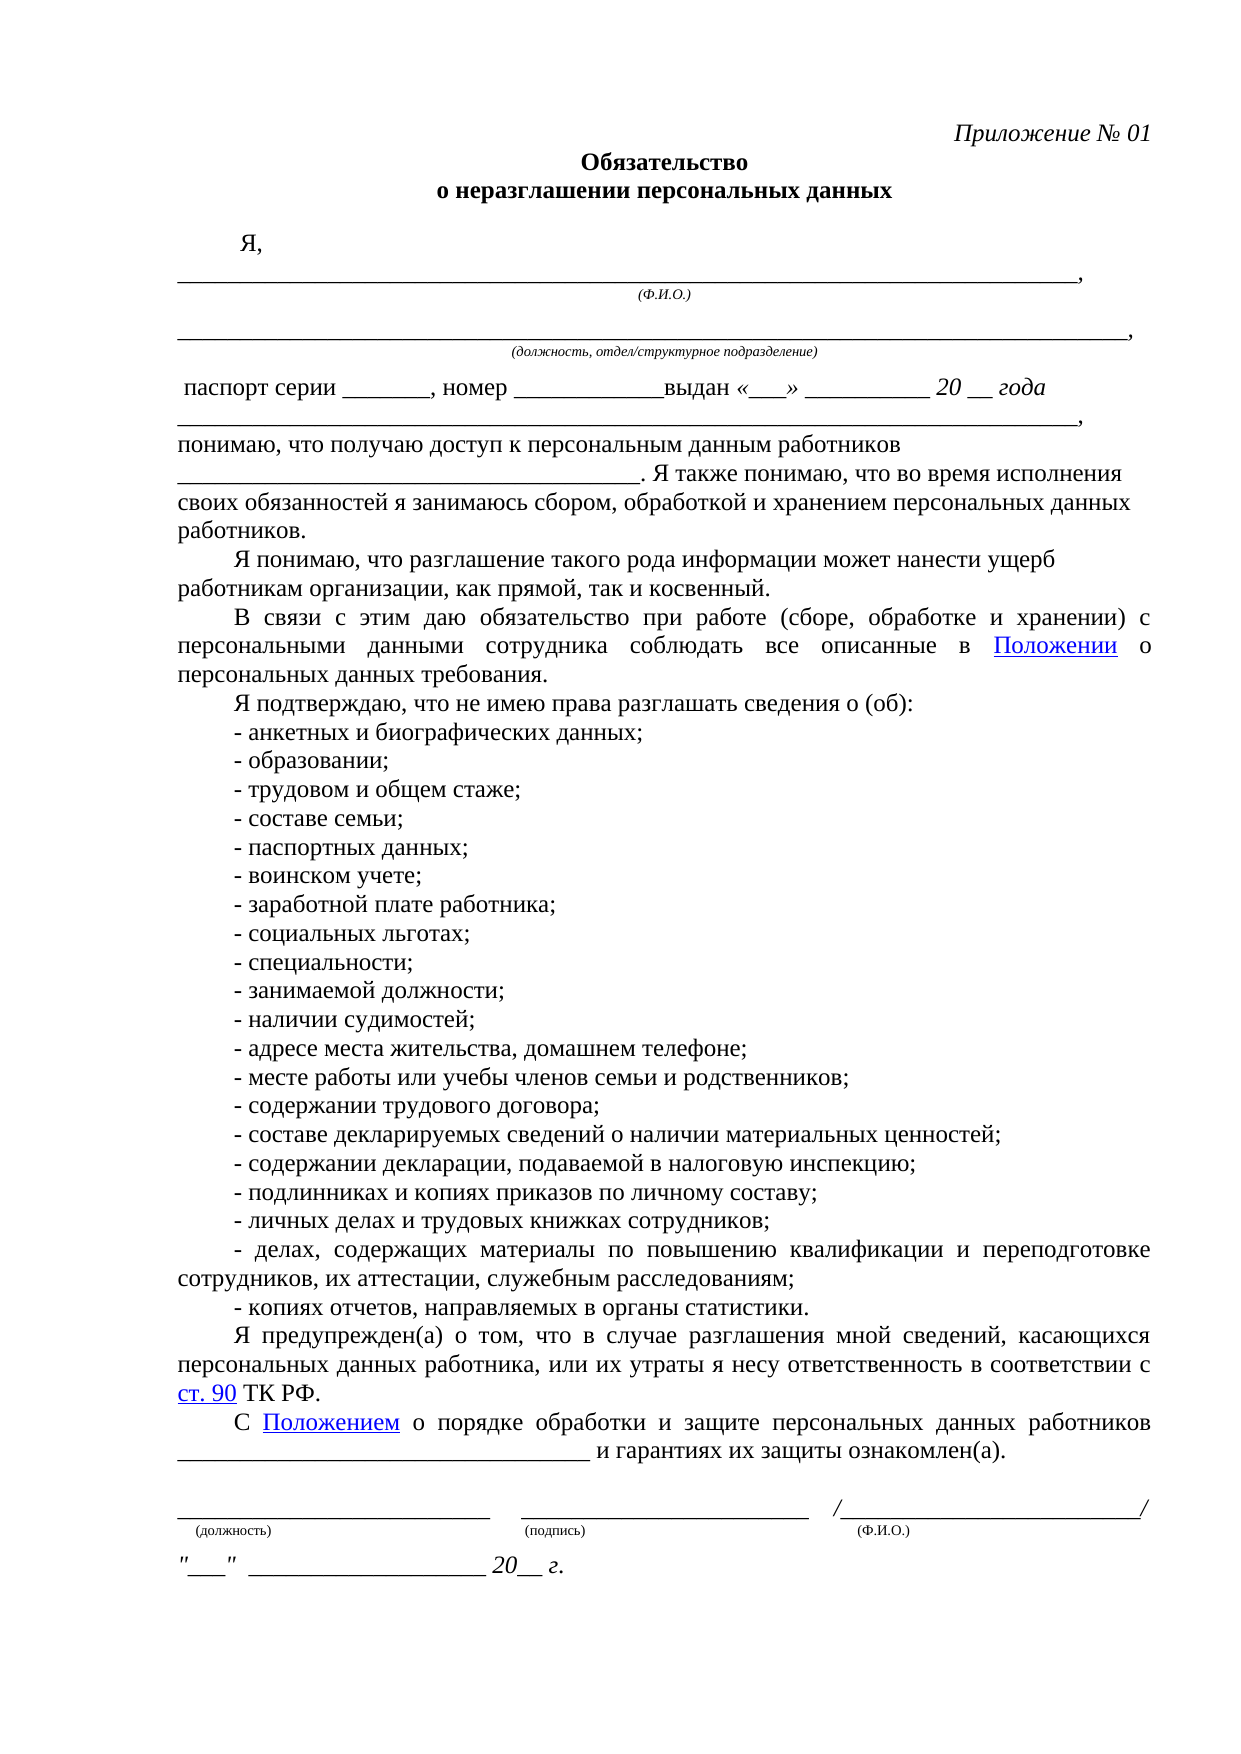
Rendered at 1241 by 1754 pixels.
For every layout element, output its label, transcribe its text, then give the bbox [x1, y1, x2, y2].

text о неразглашении персональных данных [177, 176, 1152, 204]
text - делах, содержащих материалы по повышению квалификации и переподготовке сотрудников, их аттестации, служебным расследованиям; [177, 1234, 1152, 1292]
text - воинском учете; [177, 861, 1152, 889]
text Я подтверждаю, что не имею права разглашать сведения о (об): [177, 688, 1152, 717]
text (должность, отдел/структурное подразделение) [177, 343, 1152, 372]
text - трудовом и общем стаже; [177, 774, 1152, 803]
text - адресе места жительства, домашнем телефоне; [177, 1033, 1152, 1062]
text - специальности; [177, 947, 1152, 976]
text Обязательство [177, 147, 1152, 176]
text - личных делах и трудовых книжках сотрудников; [177, 1206, 1152, 1234]
text - составе семьи; [177, 803, 1152, 832]
text - заработной плате работника; [177, 889, 1152, 918]
text Я предупрежден(а) о том, что в случае разглашения мной сведений, касающихся персональных данных работника, или их утраты я несу ответственность в соответствии с ст. 90 ТК РФ. [177, 1321, 1152, 1407]
text - занимаемой должности; [177, 976, 1152, 1004]
text Я понимаю, что разглашение такого рода информации может нанести ущерб работникам организации, как прямой, так и косвенный. [177, 544, 1152, 602]
text С Положением о порядке обработки и защите персональных данных работников _________________________________ и гарантиях их защиты ознакомлен(а). [177, 1407, 1152, 1464]
text - наличии судимостей; [177, 1004, 1152, 1033]
text - образовании; [177, 746, 1152, 774]
text - социальных льготах; [177, 918, 1152, 947]
text паспорт серии _______, номер ____________выдан «___» __________ 20 __ года ________________________________________________________________________, понимаю, что получаю доступ к персональным данным работников _____________________________________. Я также понимаю, что во время исполнения своих обязанностей я занимаюсь сбором, обработкой и хранением персональных данных работников. [177, 372, 1152, 544]
text - содержании декларации, подаваемой в налоговую инспекцию; [177, 1148, 1152, 1177]
text Приложение № 01 [177, 118, 1152, 147]
text (Ф.И.О.) [177, 286, 1152, 314]
text - подлинниках и копиях приказов по личному составу; [177, 1177, 1152, 1206]
text - копиях отчетов, направляемых в органы статистики. [177, 1292, 1152, 1321]
text - месте работы или учебы членов семьи и родственников; [177, 1062, 1152, 1091]
text - анкетных и биографических данных; [177, 717, 1152, 746]
text ____________________________________________________________________________, [177, 314, 1152, 343]
text - содержании трудового договора; [177, 1091, 1152, 1119]
text - паспортных данных; [177, 832, 1152, 861]
text "___" ___________________ 20__ г. [177, 1551, 1152, 1579]
text - составе декларируемых сведений о наличии материальных ценностей; [177, 1119, 1152, 1148]
text Я, ________________________________________________________________________, [177, 228, 1152, 286]
text _________________________ _______________________ /________________________/ [177, 1493, 1152, 1522]
text В связи с этим даю обязательство при работе (сборе, обработке и хранении) с персональными данными сотрудника соблюдать все описанные в Положении о персональных данных требования. [177, 602, 1152, 688]
text (должность) (подпись) (Ф.И.О.) [177, 1522, 1152, 1551]
